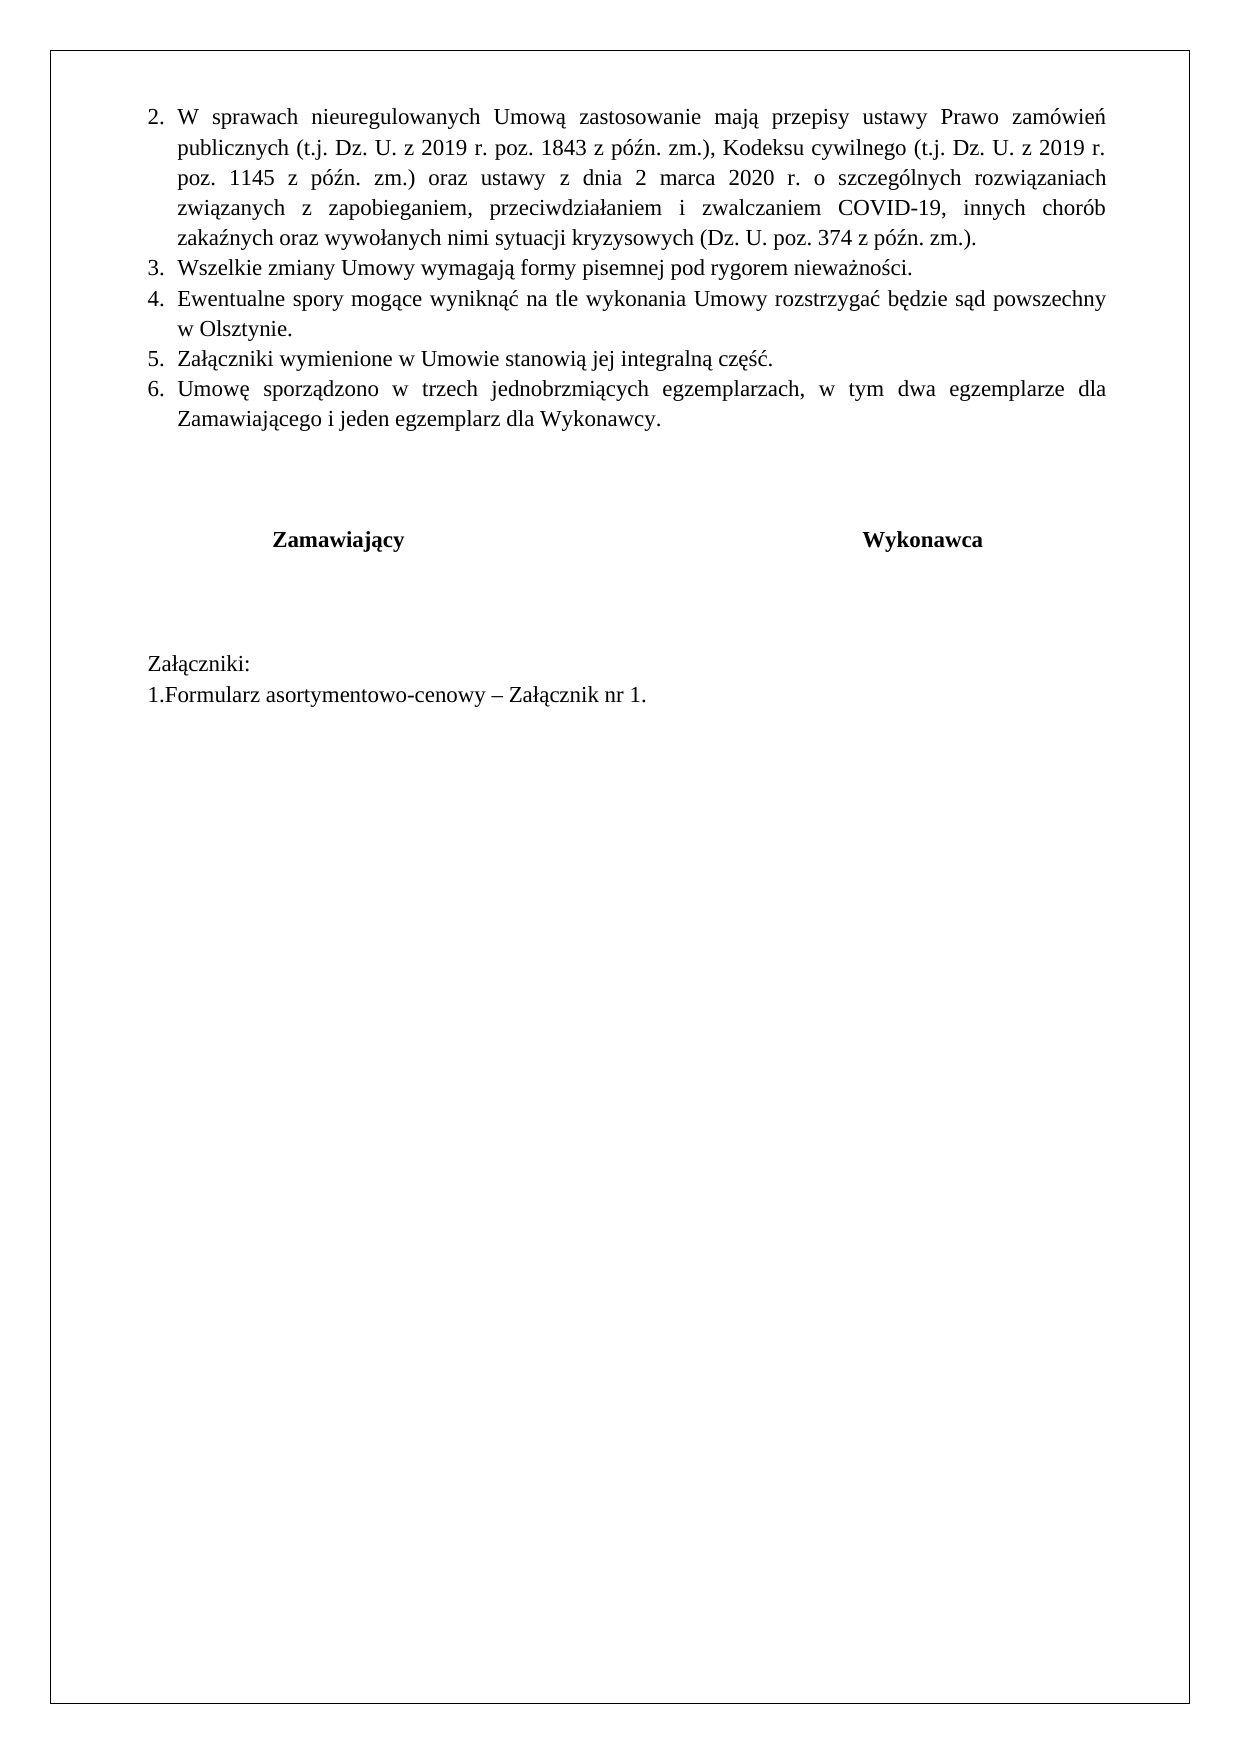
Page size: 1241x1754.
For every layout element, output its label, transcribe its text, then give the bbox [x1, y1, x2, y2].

list W sprawach nieuregulowanych Umową zastosowanie mają przepisy ustawy Prawo zamówień publicznych (t.j. Dz. U. z 2019 r. poz. 1843 z późn. zm.), Kodeksu cywilnego (t.j. Dz. U. z 2019 r. poz. 1145 z późn. zm.) oraz ustawy z dnia 2 marca 2020 r. o szczególnych rozwiązaniach związanych z zapobieganiem, przeciwdziałaniem i zwalczaniem COVID-19, innych chorób zakaźnych oraz wywołanych nimi sytuacji kryzysowych (Dz. U. poz. 374 z późn. zm.). [147, 103, 1108, 251]
text 1.Formularz asortymentowo-cenowy – Załącznik nr 1. [147, 681, 1108, 707]
list Załączniki wymienione w Umowie stanowią jej integralną część. [147, 345, 1108, 371]
list Umowę sporządzono w trzech jednobrzmiących egzemplarzach, w tym dwa egzemplarze dla Zamawiającego i jeden egzemplarz dla Wykonawcy. [147, 375, 1108, 432]
text Załączniki: [147, 650, 1108, 677]
text Zamawiający Wykonawca [147, 526, 1108, 586]
list Ewentualne spory mogące wyniknąć na tle wykonania Umowy rozstrzygać będzie sąd powszechny w Olsztynie. [147, 285, 1108, 341]
list Wszelkie zmiany Umowy wymagają formy pisemnej pod rygorem nieważności. [147, 254, 1108, 281]
